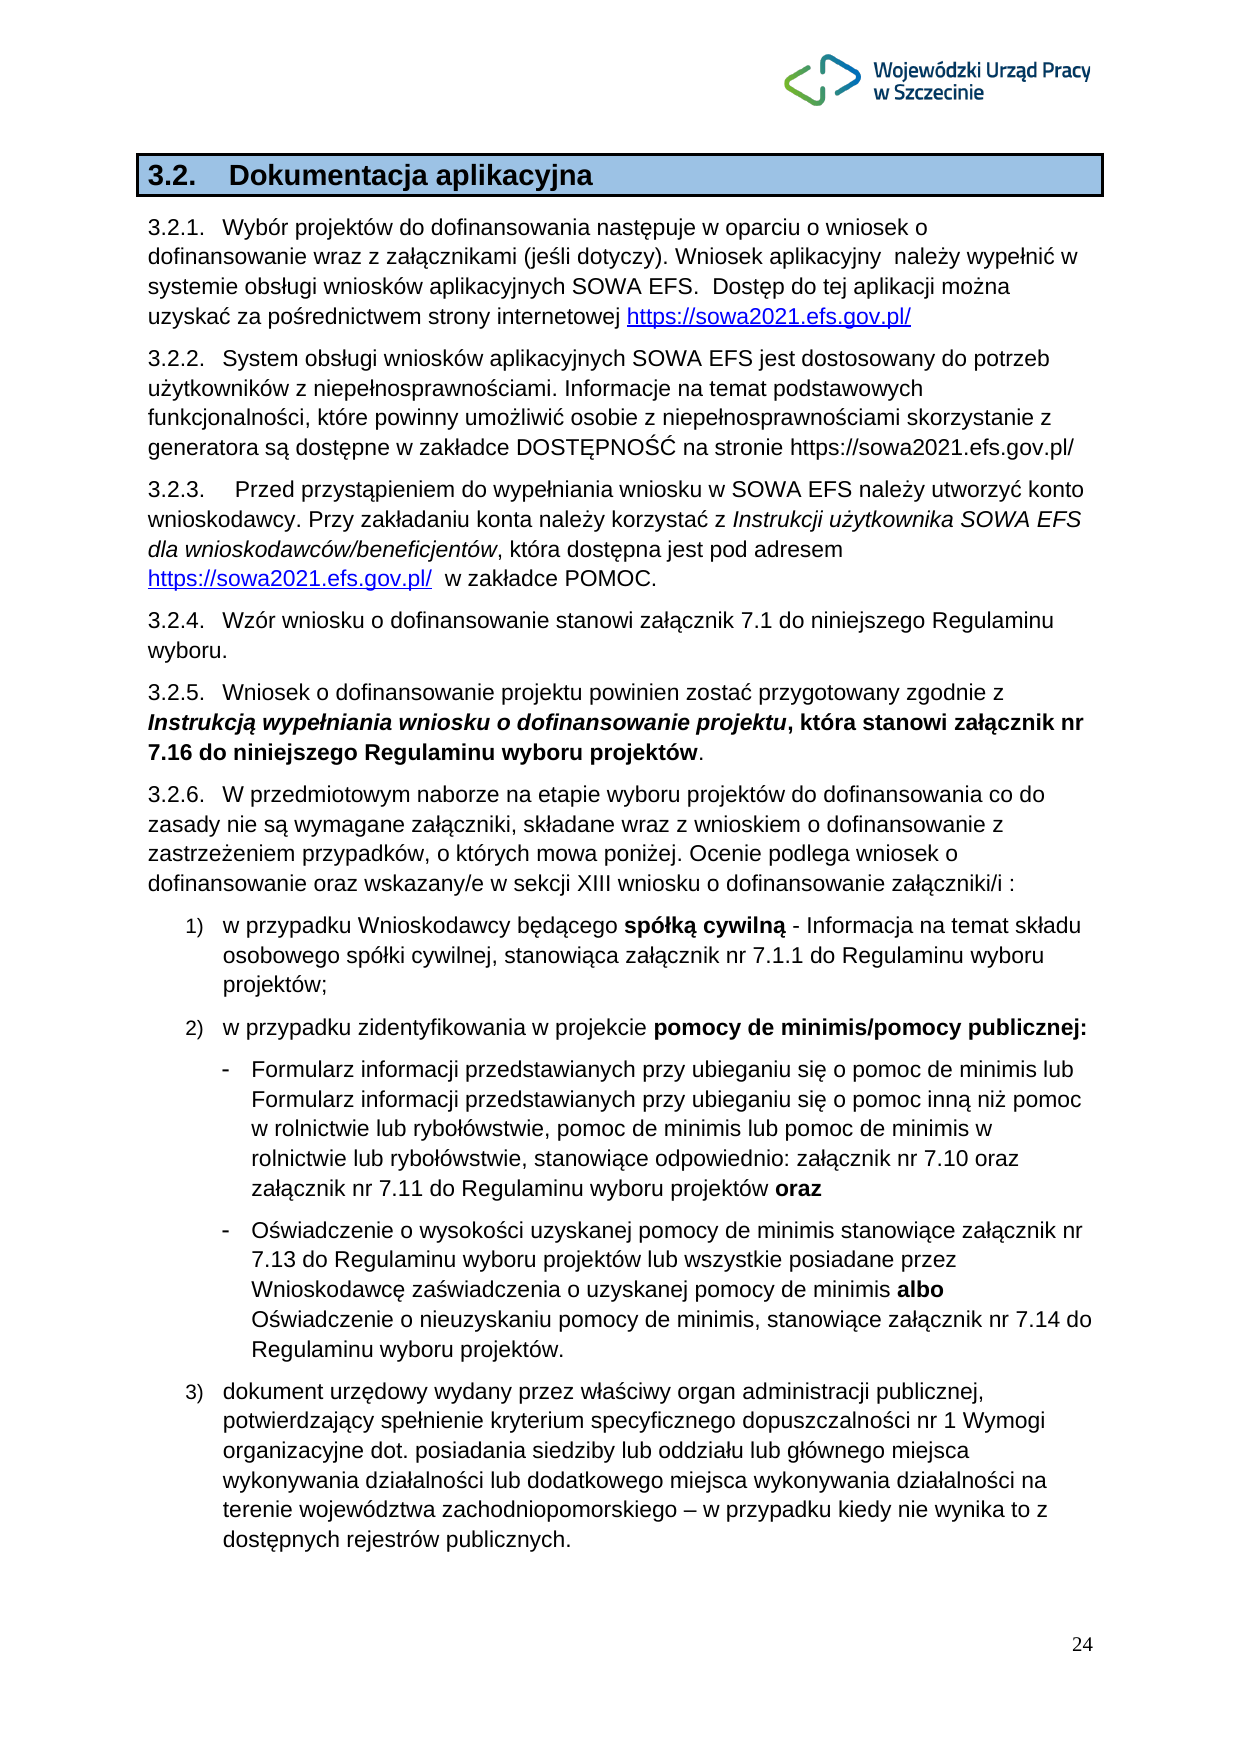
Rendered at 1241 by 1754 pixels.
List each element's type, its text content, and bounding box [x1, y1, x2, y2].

list W przedmiotowym naborze na etapie wyboru projektów do dofinansowania co do zasady nie są wymagane załączniki, składane wraz z wnioskiem o dofinansowanie z zastrzeżeniem przypadków, o których mowa poniżej. Ocenie podlega wniosek o dofinansowanie oraz wskazany/e w sekcji XIII wniosku o dofinansowanie załączniki/i : [148, 781, 1092, 896]
list Oświadczenie o wysokości uzyskanej pomocy de minimis stanowiące załącznik nr 7.13 do Regulaminu wyboru projektów lub wszystkie posiadane przez Wnioskodawcę zaświadczenia o uzyskanej pomocy de minimis albo Oświadczenie o nieuzyskaniu pomocy de minimis, stanowiące załącznik nr 7.14 do Regulaminu wyboru projektów. [222, 1217, 1092, 1362]
list w przypadku zidentyfikowania w projekcie pomocy de minimis/pomocy publicznej: [185, 1014, 1092, 1040]
list w przypadku Wnioskodawcy będącego spółką cywilną - Informacja na temat składu osobowego spółki cywilnej, stanowiąca załącznik nr 7.1.1 do Regulaminu wyboru projektów; [185, 912, 1092, 998]
text Dokumentacja aplikacyjna [139, 156, 1101, 194]
list Wybór projektów do dofinansowania następuje w oparciu o wniosek o dofinansowanie wraz z załącznikami (jeśli dotyczy). Wniosek aplikacyjny należy wypełnić w systemie obsługi wniosków aplikacyjnych SOWA EFS. Dostęp do tej aplikacji można uzyskać za pośrednictwem strony internetowej https://sowa2021.efs.gov.pl/ [148, 214, 1092, 329]
list Wzór wniosku o dofinansowanie stanowi załącznik 7.1 do niniejszego Regulaminu wyboru. [148, 607, 1092, 663]
picture [784, 54, 1091, 106]
list Przed przystąpieniem do wypełniania wniosku w SOWA EFS należy utworzyć konto wnioskodawcy. Przy zakładaniu konta należy korzystać z Instrukcji użytkownika SOWA EFS dla wnioskodawców/beneficjentów, która dostępna jest pod adresem https://sowa2021.efs.gov.pl/ w zakładce POMOC. [148, 476, 1092, 592]
list System obsługi wniosków aplikacyjnych SOWA EFS jest dostosowany do potrzeb użytkowników z niepełnosprawnościami. Informacje na temat podstawowych funkcjonalności, które powinny umożliwić osobie z niepełnosprawnościami skorzystanie z generatora są dostępne w zakładce DOSTĘPNOŚĆ na stronie https://sowa2021.efs.gov.pl/ [148, 345, 1092, 460]
list Wniosek o dofinansowanie projektu powinien zostać przygotowany zgodnie z Instrukcją wypełniania wniosku o dofinansowanie projektu, która stanowi załącznik nr 7.16 do niniejszego Regulaminu wyboru projektów. [148, 679, 1092, 765]
list dokument urzędowy wydany przez właściwy organ administracji publicznej, potwierdzający spełnienie kryterium specyficznego dopuszczalności nr 1 Wymogi organizacyjne dot. posiadania siedziby lub oddziału lub głównego miejsca wykonywania działalności lub dodatkowego miejsca wykonywania działalności na terenie województwa zachodniopomorskiego – w przypadku kiedy nie wynika to z dostępnych rejestrów publicznych. [185, 1378, 1092, 1552]
list Formularz informacji przedstawianych przy ubieganiu się o pomoc de minimis lub Formularz informacji przedstawianych przy ubieganiu się o pomoc inną niż pomoc w rolnictwie lub rybołówstwie, pomoc de minimis lub pomoc de minimis w rolnictwie lub rybołówstwie, stanowiące odpowiednio: załącznik nr 7.10 oraz załącznik nr 7.11 do Regulaminu wyboru projektów oraz [222, 1056, 1092, 1201]
